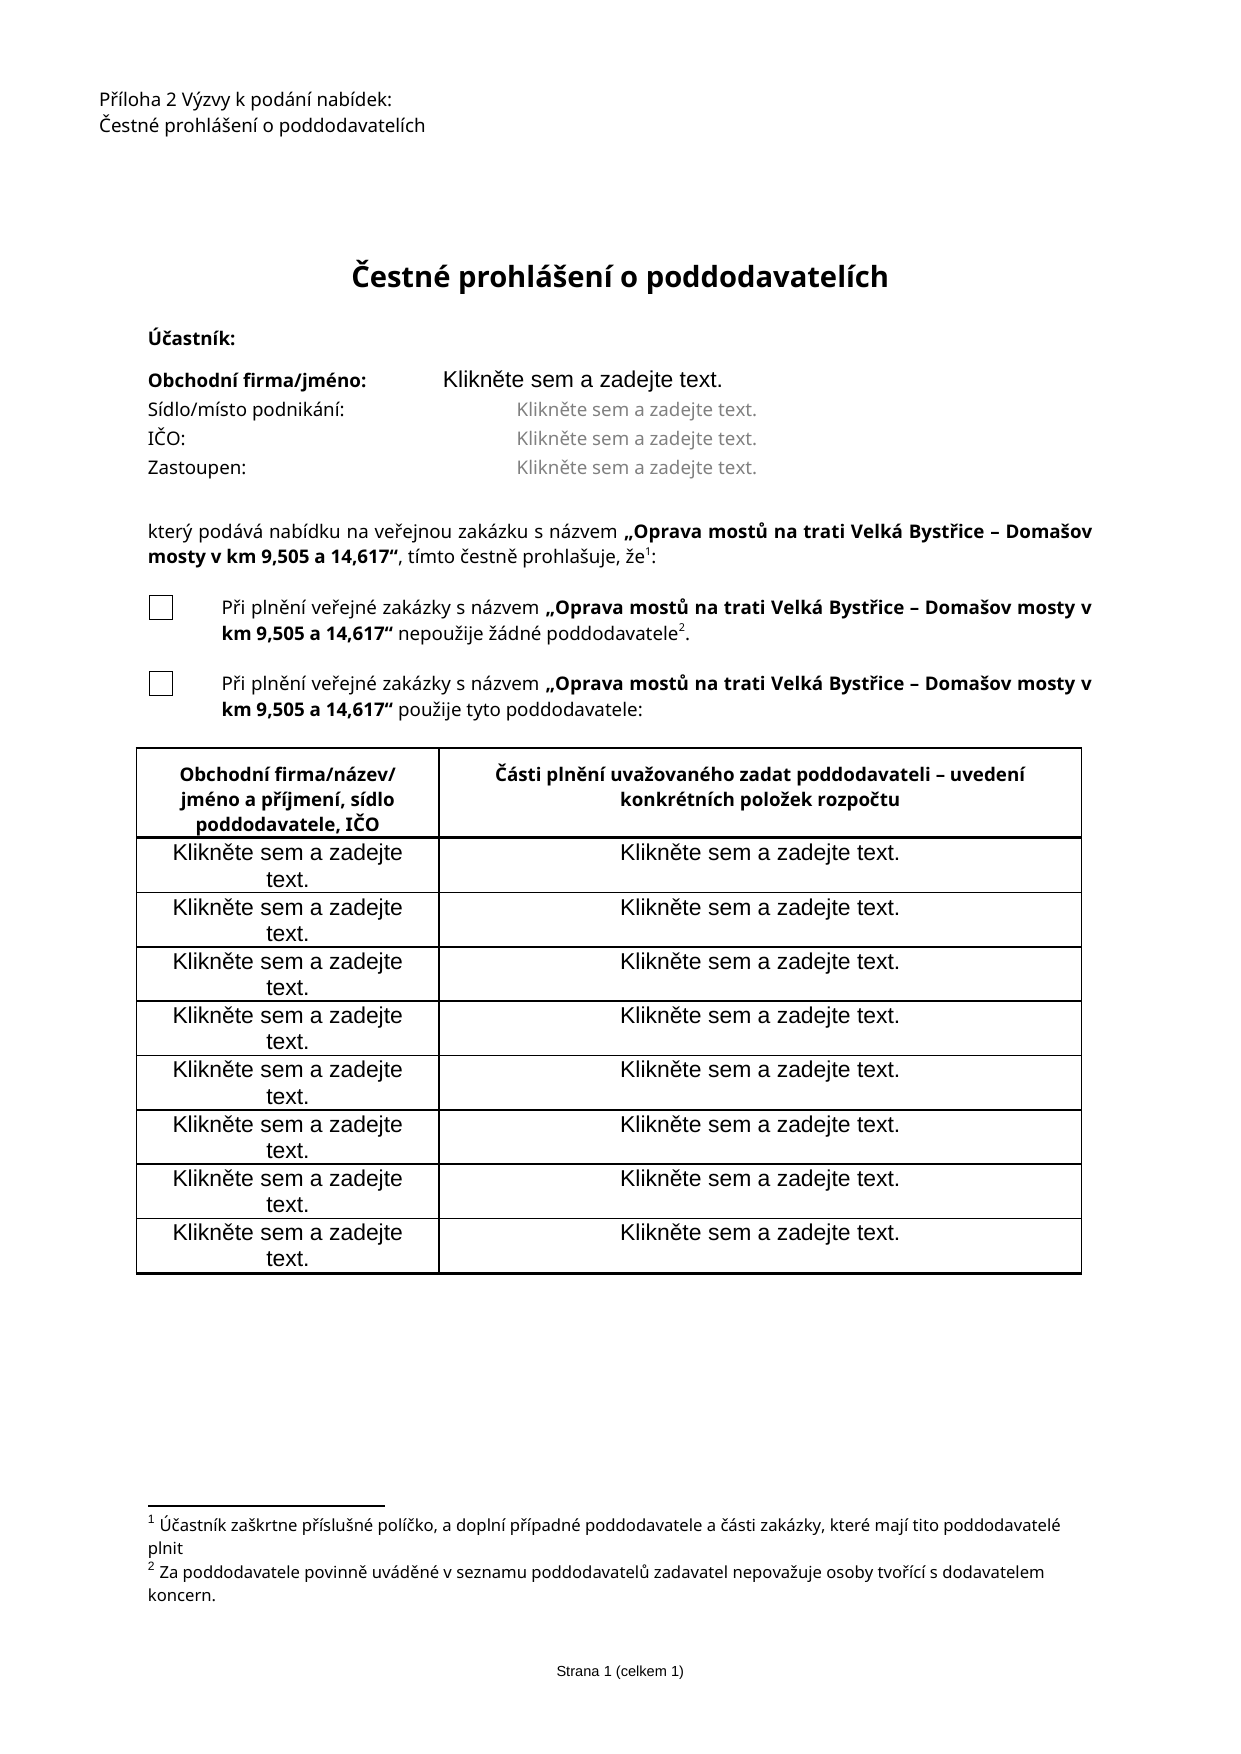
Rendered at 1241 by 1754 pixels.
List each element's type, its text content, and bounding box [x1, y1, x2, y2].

text Při plnění veřejné zakázky s názvem „Oprava mostů na trati Velká Bystřice – Domašov mosty v km 9,505 a 14,617“ nepoužije žádné poddodavatele. [148, 594, 1093, 645]
title Čestné prohlášení o poddodavatelích [148, 256, 1093, 296]
table_header Části plnění uvažovaného zadat poddodavateli – uvedení konkrétních položek rozpočtu [440, 749, 1081, 836]
text Sídlo/místo podnikání: [148, 393, 1093, 422]
text Zastoupen: [148, 451, 1093, 480]
table_header Obchodní firma/název/ jméno a příjmení, sídlo poddodavatele, IČO [137, 749, 438, 836]
text který podává nabídku na veřejnou zakázku s názvem „Oprava mostů na trati Velká Bystřice – Domašov mosty v km 9,505 a 14,617“, tímto čestně prohlašuje, že: [148, 518, 1093, 569]
text IČO: [148, 422, 1093, 451]
text Obchodní firma/jméno: [148, 364, 1093, 393]
text Účastník: [148, 321, 1093, 352]
text Při plnění veřejné zakázky s názvem „Oprava mostů na trati Velká Bystřice – Domašov mosty v km 9,505 a 14,617“ použije tyto poddodavatele: [148, 670, 1093, 721]
